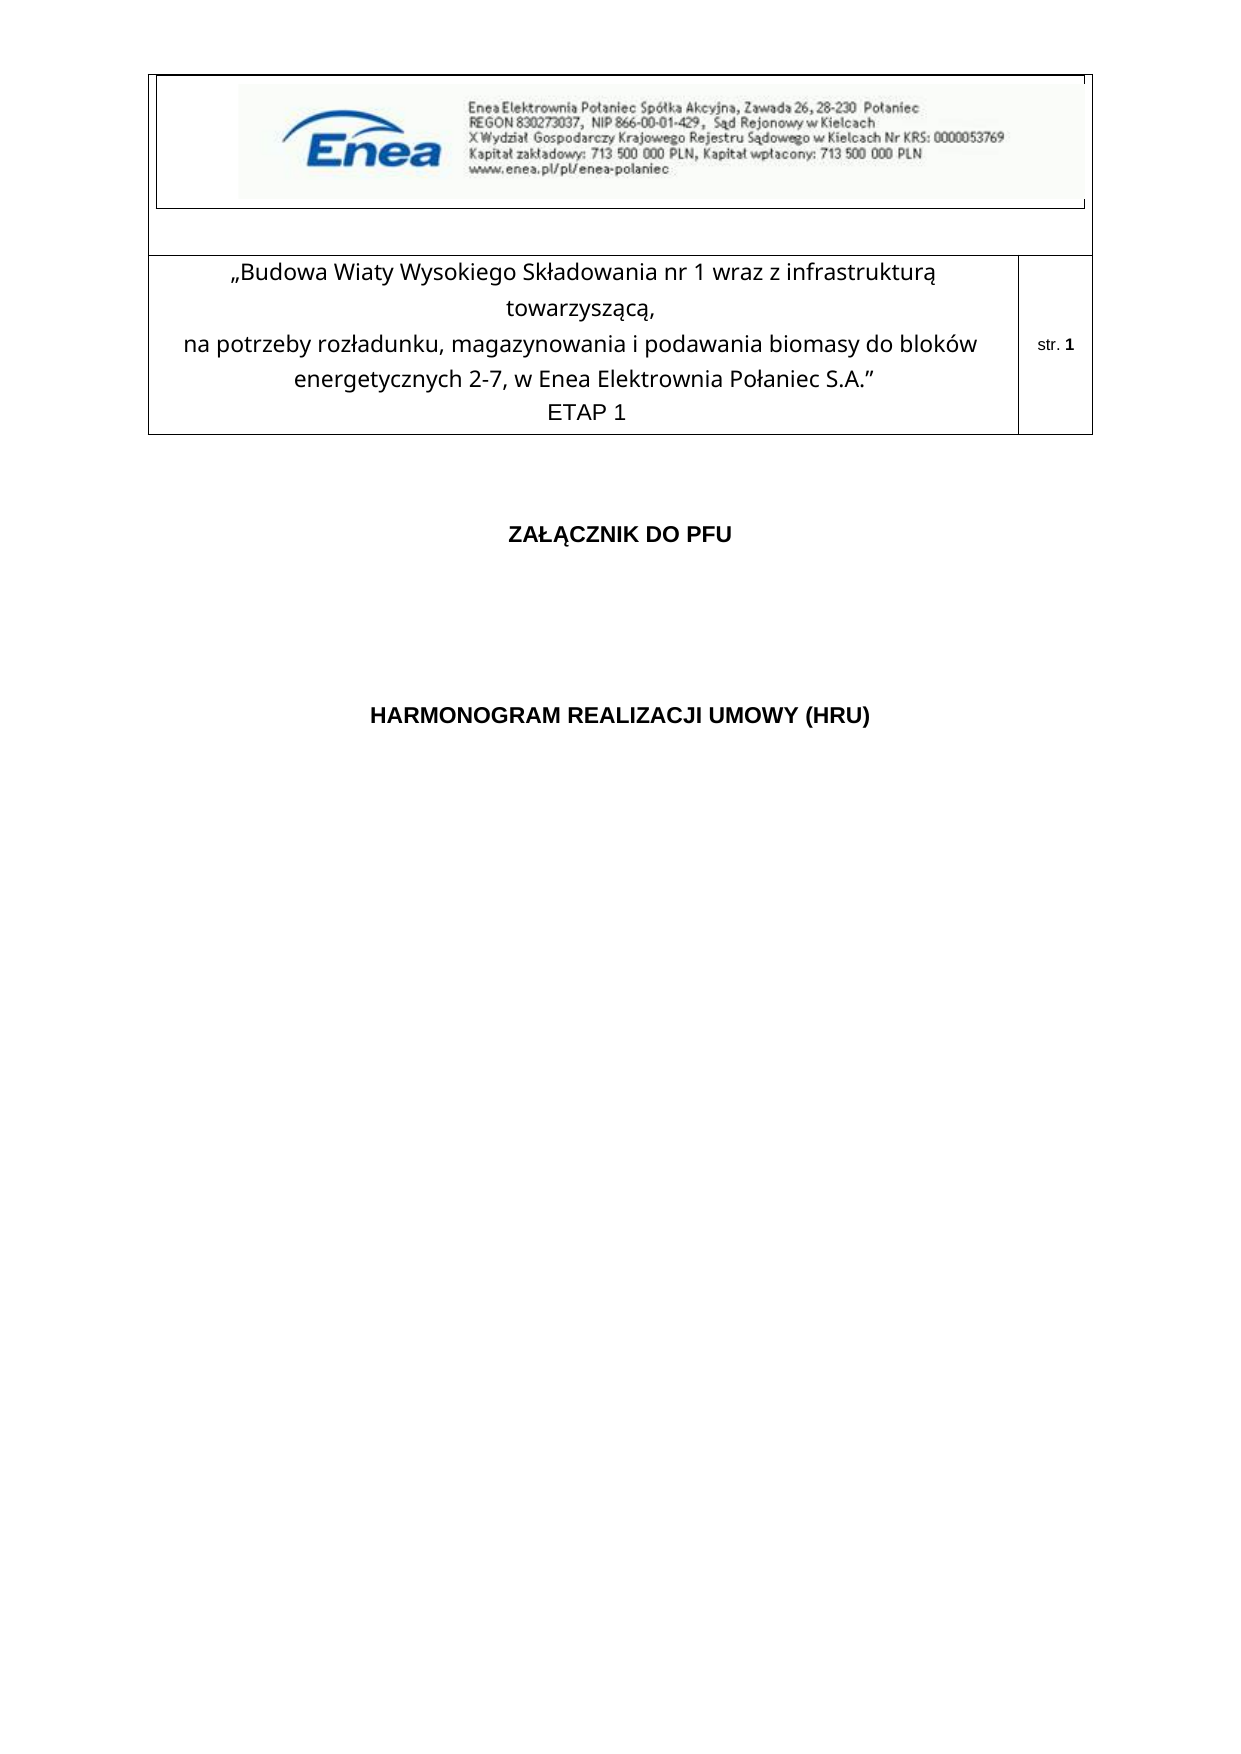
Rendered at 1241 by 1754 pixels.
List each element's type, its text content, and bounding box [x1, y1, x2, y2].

text ZAŁĄCZNIK DO PFU [148, 521, 1093, 548]
text HARMONOGRAM REALIZACJI UMOWY (HRU) [148, 702, 1093, 729]
picture [238, 84, 1085, 199]
